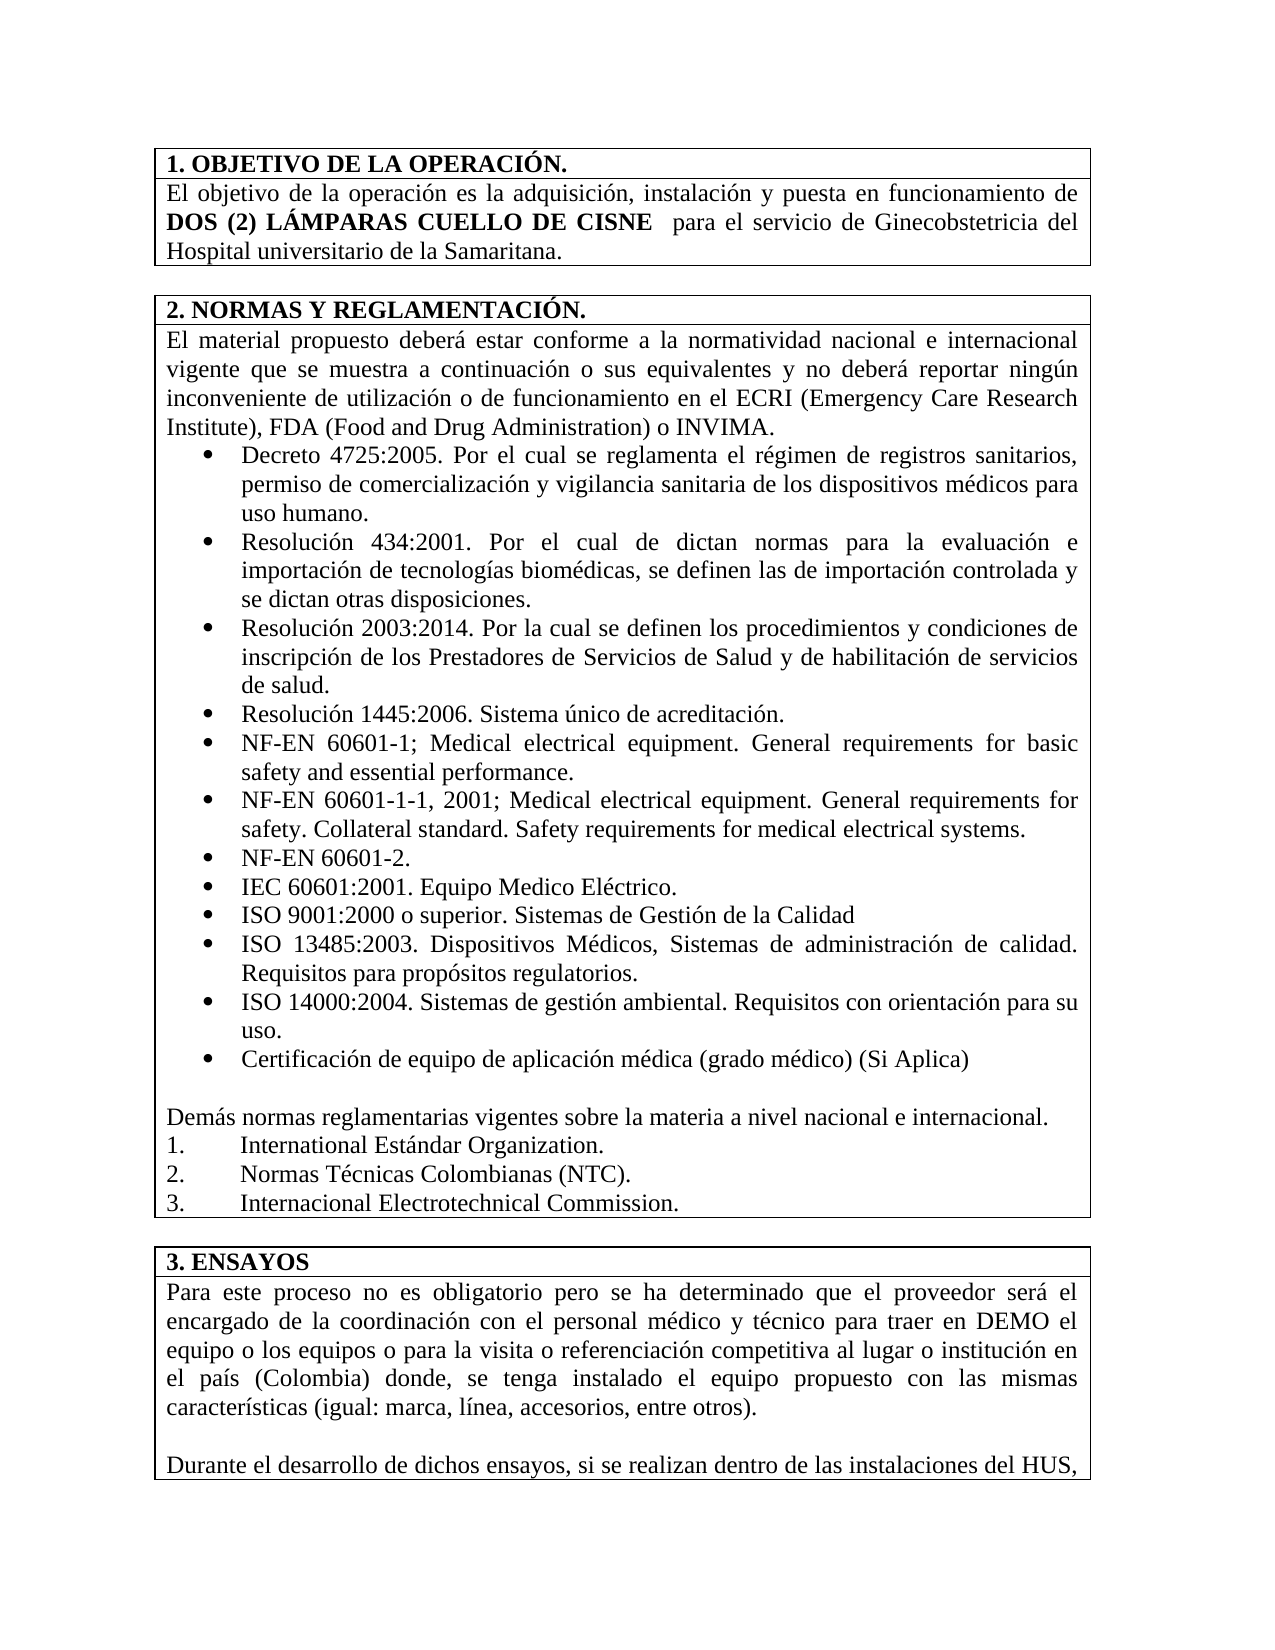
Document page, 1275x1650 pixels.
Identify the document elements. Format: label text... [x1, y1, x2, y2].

table_cell El objetivo de la operación es la adquisición, instalación y puesta en funcionamiento de DOS (2) LÁMPARAS CUELLO DE CISNE para el servicio de Ginecobstetricia del Hospital universitario de la Samaritana. [156, 179, 1090, 265]
table_cell El material propuesto deberá estar conforme a la normatividad nacional e internacional vigente que se muestra a continuación o sus equivalentes y no deberá reportar ningún inconveniente de utilización o de funcionamiento en el ECRI (Emergency Care Research Institute), FDA (Food and Drug Administration) o INVIMA. Decreto 4725:2005. Por el cual se reglamenta el régimen de registros sanitarios, permiso de comercialización y vigilancia sanitaria de los dispositivos médicos para uso humano. Resolución 434:2001. Por el cual de dictan normas para la evaluación e importación de tecnologías biomédicas, se definen las de importación controlada y se dictan otras disposiciones. Resolución 2003:2014. Por la cual se definen los procedimientos y condiciones de inscripción de los Prestadores de Servicios de Salud y de habilitación de servicios de salud. Resolución 1445:2006. Sistema único de acreditación. -1; Medical electrical equipment. General requirements for basic safety and essential performance. NF-EN 60601-1-1, 2001; Medical electrical equipment. General requirements for safety. Collateral standard. Safety requirements for medical electrical systems. -2. IEC 60601:2001. Equipo Medico Eléctrico. ISO 9001:2000 o superior. Sistemas de Gestión de ISO 13485:2003. Dispositivos Médicos, Sistemas de administración de calidad. Requisitos para propósitos regulatorios. ISO 14000:2004. Sistemas de gestión ambiental. Requisitos con orientación para su uso. Certificación de equipo de aplicación médica (grado médico) (Si Aplica) Demás normas reglamentarias vigentes sobre la materia a nivel nacional e internacional. 1. International Estándar Organization. 2. Normas Técnicas Colombianas (NTC). 3. Internacional Electrotechnical Commission. [156, 325, 1090, 1217]
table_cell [156, 1277, 1090, 1478]
table_header 2. Normas y reglamentación. [156, 296, 1090, 324]
table_header 3. ENSAYOS [156, 1248, 1090, 1276]
table_header 1. OBJETIVO DE LA OPERACIÓN. [156, 149, 1090, 177]
